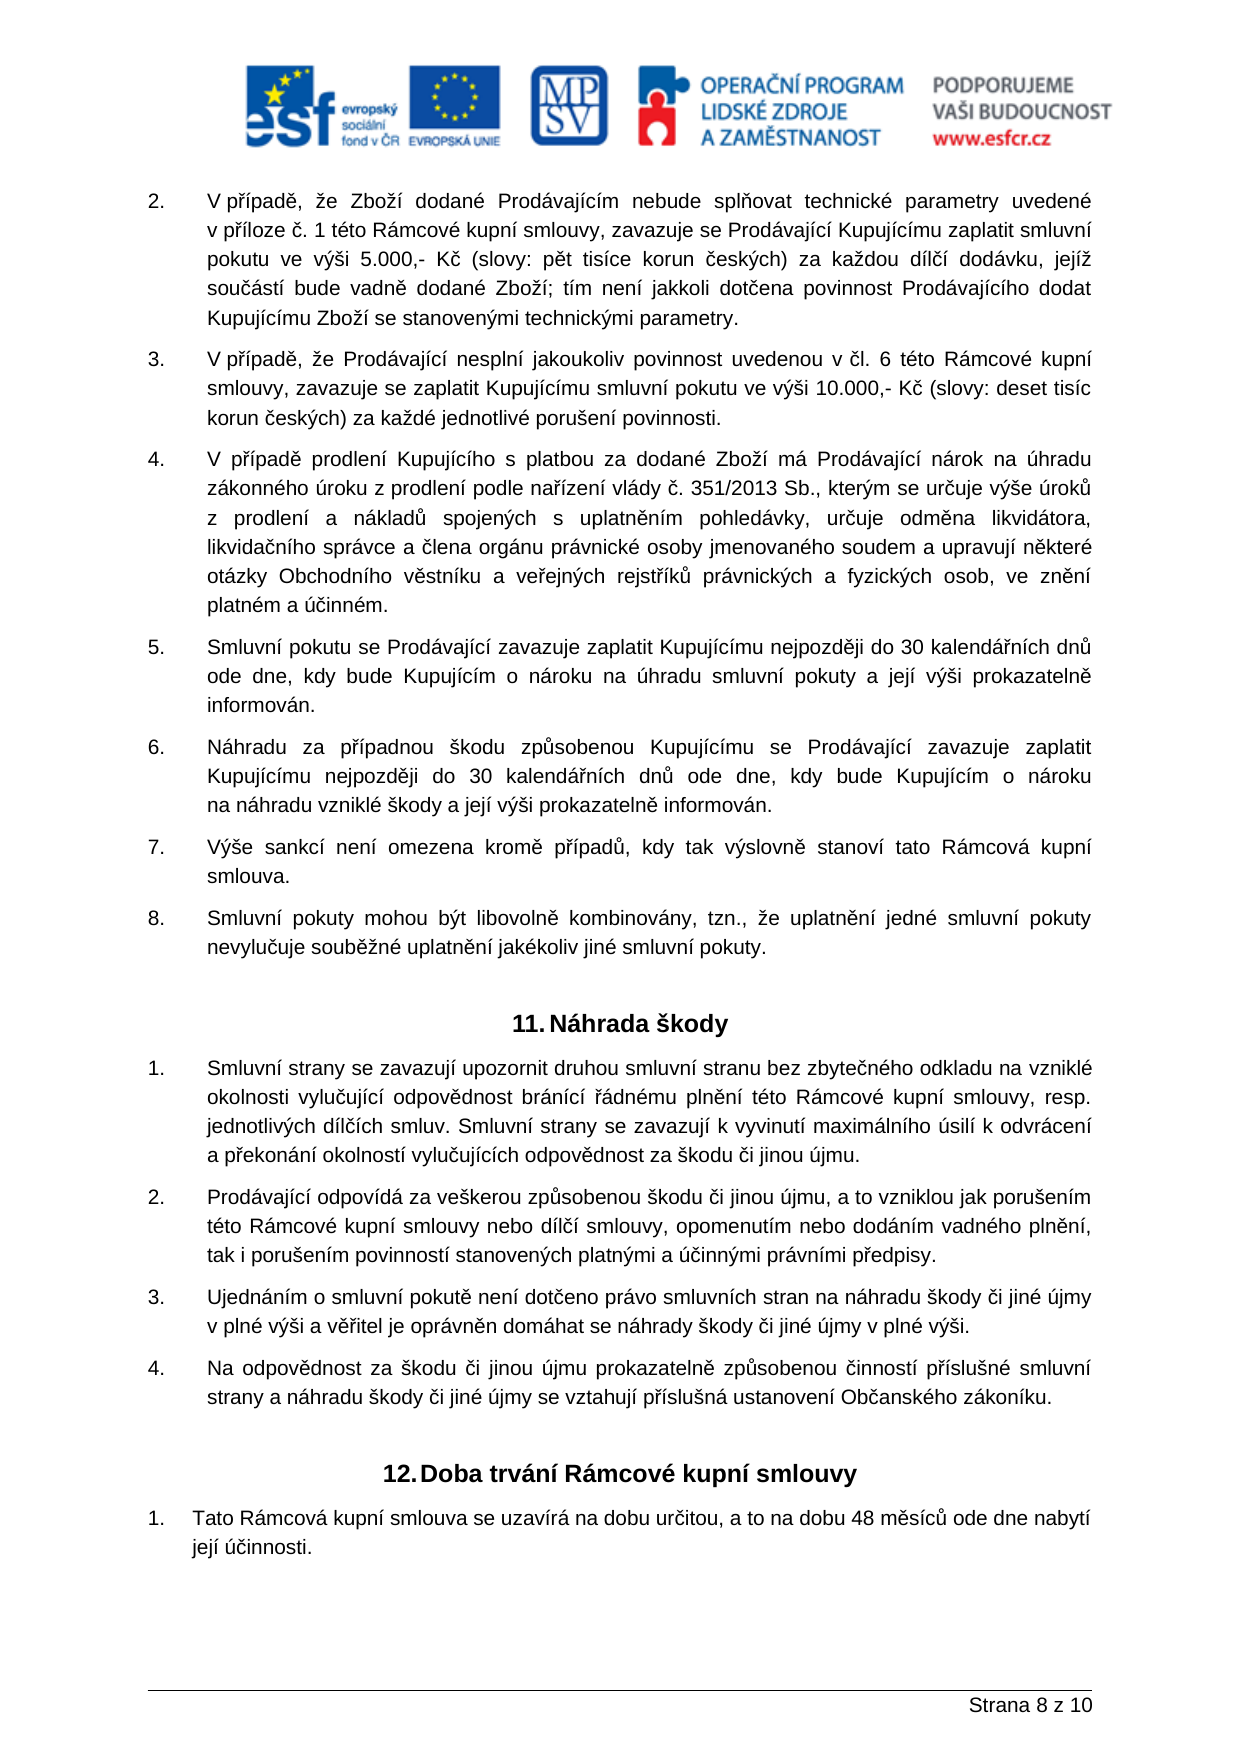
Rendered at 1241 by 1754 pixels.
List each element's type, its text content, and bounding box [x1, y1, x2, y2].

list Smluvní strany se zavazují upozornit druhou smluvní stranu bez zbytečného odkladu na vzniklé okolnosti vylučující odpovědnost bránící řádnému plnění této Rámcové kupní smlouvy, resp. jednotlivých dílčích smluv. Smluvní strany se zavazují k vyvinutí maximálního úsilí k odvrácení a překonání okolností vylučujících odpovědnost za škodu či jinou újmu. [148, 1050, 1092, 1167]
list Tato Rámcová kupní smlouva se uzavírá na dobu určitou, a to na dobu 48 měsíců ode dne nabytí její účinnosti. [148, 1500, 1092, 1558]
list Smluvní pokutu se Prodávající zavazuje zaplatit Kupujícímu nejpozději do 30 kalendářních dnů ode dne, kdy bude Kupujícím o nároku na úhradu smluvní pokuty a její výši prokazatelně informován. [148, 629, 1092, 717]
list V případě, že Zboží dodané Prodávajícím nebude splňovat technické parametry uvedené v příloze č. 1 této Rámcové kupní smlouvy, zavazuje se Prodávající Kupujícímu zaplatit smluvní pokutu ve výši 5.000,- Kč (slovy: pět tisíce korun českých) za každou dílčí dodávku, jejíž součástí bude vadně dodané Zboží; tím není jakkoli dotčena povinnost Prodávajícího dodat Kupujícímu Zboží se stanovenými technickými parametry. [148, 183, 1092, 329]
list V případě, že Prodávající nesplní jakoukoliv povinnost uvedenou v čl. 6 této Rámcové kupní smlouvy, zavazuje se zaplatit Kupujícímu smluvní pokutu ve výši 10.000,- Kč (slovy: deset tisíc korun českých) za každé jednotlivé porušení povinnosti. [148, 342, 1092, 429]
list Ujednáním o smluvní pokutě není dotčeno právo smluvních stran na náhradu škody či jiné újmy v plné výši a věřitel je oprávněn domáhat se náhrady škody či jiné újmy v plné výši. [148, 1279, 1092, 1338]
list Smluvní pokuty mohou být libovolně kombinovány, tzn., že uplatnění jedné smluvní pokuty nevylučuje souběžné uplatnění jakékoliv jiné smluvní pokuty. [148, 900, 1092, 958]
list Na odpovědnost za škodu či jinou újmu prokazatelně způsobenou činností příslušné smluvní strany a náhradu škody či jiné újmy se vztahují příslušná ustanovení Občanského zákoníku. [148, 1350, 1092, 1408]
list Výše sankcí není omezena kromě případů, kdy tak výslovně stanoví tato Rámcová kupní smlouva. [148, 829, 1092, 888]
subtitle Doba trvání Rámcové kupní smlouvy [148, 1458, 1092, 1488]
list V případě prodlení Kupujícího s platbou za dodané Zboží má Prodávající nárok na úhradu zákonného úroku z prodlení podle nařízení vlády č. 351/2013 Sb., kterým se určuje výše úroků z prodlení a nákladů spojených s uplatněním pohledávky, určuje odměna likvidátora, likvidačního správce a člena orgánu právnické osoby jmenovaného soudem a upravují některé otázky Obchodního věstníku a veřejných rejstříků právnických a fyzických osob, ve znění platném a účinném. [148, 442, 1092, 617]
list Prodávající odpovídá za veškerou způsobenou škodu či jinou újmu, a to vzniklou jak porušením této Rámcové kupní smlouvy nebo dílčí smlouvy, opomenutím nebo dodáním vadného plnění, tak i porušením povinností stanovených platnými a účinnými právními předpisy. [148, 1179, 1092, 1267]
picture [224, 44, 1139, 171]
subtitle Náhrada škody [148, 1008, 1092, 1038]
list Náhradu za případnou škodu způsobenou Kupujícímu se Prodávající zavazuje zaplatit Kupujícímu nejpozději do 30 kalendářních dnů ode dne, kdy bude Kupujícím o nároku na náhradu vzniklé škody a její výši prokazatelně informován. [148, 729, 1092, 817]
